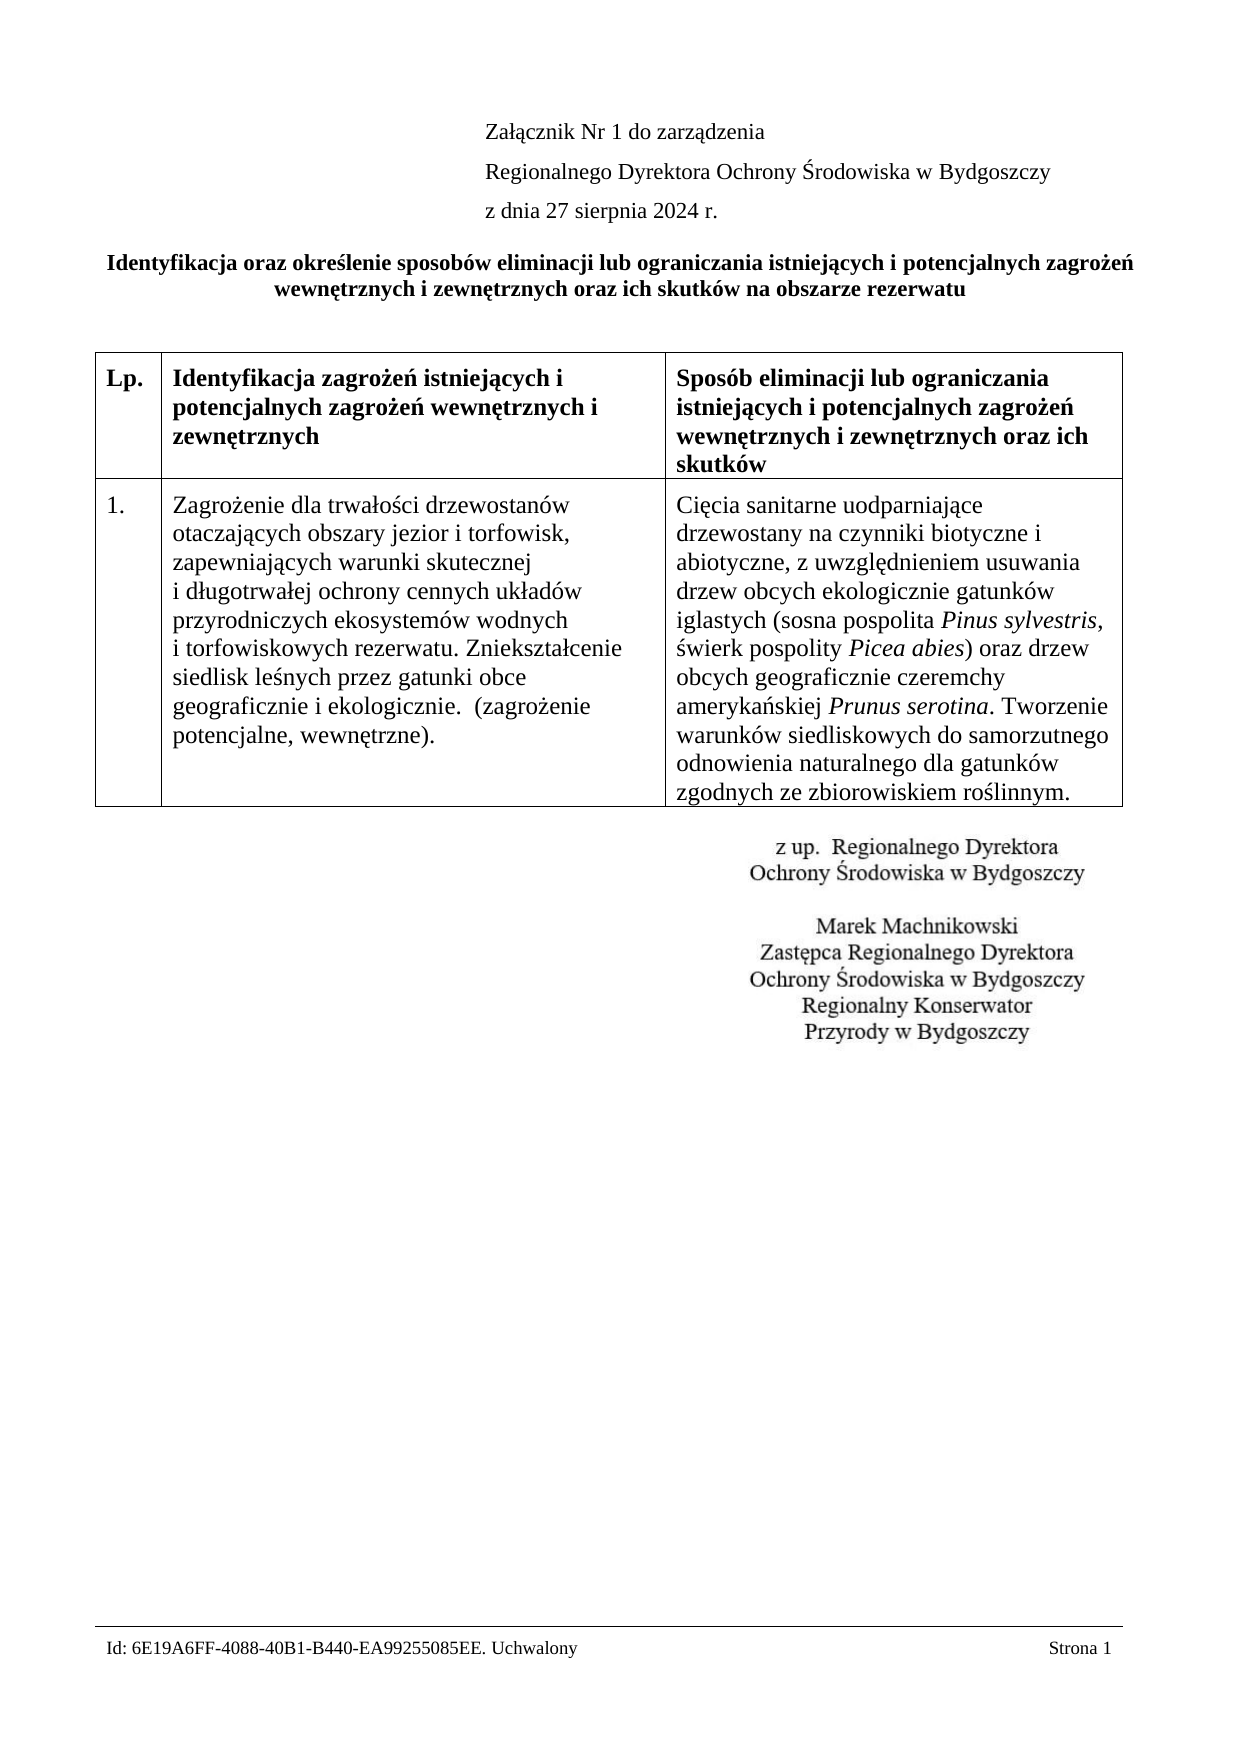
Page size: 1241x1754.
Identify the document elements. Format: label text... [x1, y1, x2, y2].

table_cell Cięcia sanitarne uodparniające drzewostany na czynniki biotyczne i abiotyczne, z uwzględnieniem usuwania drzew obcych ekologicznie gatunków iglastych (sosna pospolita Pinus sylvestris, świerk pospolity Picea abies) oraz drzew obcych geograficznie czeremchy amerykańskiej Prunus serotina. Tworzenie warunków siedliskowych do samorzutnego odnowienia naturalnego dla gatunków zgodnych ze zbiorowiskiem roślinnym. [666, 479, 1122, 806]
picture [724, 819, 1116, 1066]
table_cell 1. [96, 479, 161, 806]
table_header Sposób eliminacji lub ograniczania istniejących i potencjalnych zagrożeń wewnętrznych i zewnętrznych oraz ich skutków [666, 353, 1122, 478]
table_header Lp. [96, 353, 161, 478]
text Identyfikacja oraz określenie sposobów eliminacji lub ograniczania istniejących i potencjalnych zagrożeń wewnętrznych i zewnętrznych oraz ich skutków na obszarze rezerwatu [106, 249, 1134, 302]
table_cell Zagrożenie dla trwałości drzewostanów otaczających obszary jezior i torfowisk, zapewniających warunki skutecznej i długotrwałej ochrony cennych układów przyrodniczych ekosystemów wodnych i torfowiskowych rezerwatu. Zniekształcenie siedlisk leśnych przez gatunki obce geograficznie i ekologicznie. (zagrożenie potencjalne, wewnętrzne). [162, 479, 665, 806]
table_header Identyfikacja zagrożeń istniejących i potencjalnych zagrożeń wewnętrznych i zewnętrznych [162, 353, 665, 478]
text Załącznik Nr 1 do zarządzenia Regionalnego Dyrektora Ochrony Środowiska w Bydgoszczy z dnia 27 sierpnia 2024 r. [485, 116, 1134, 223]
